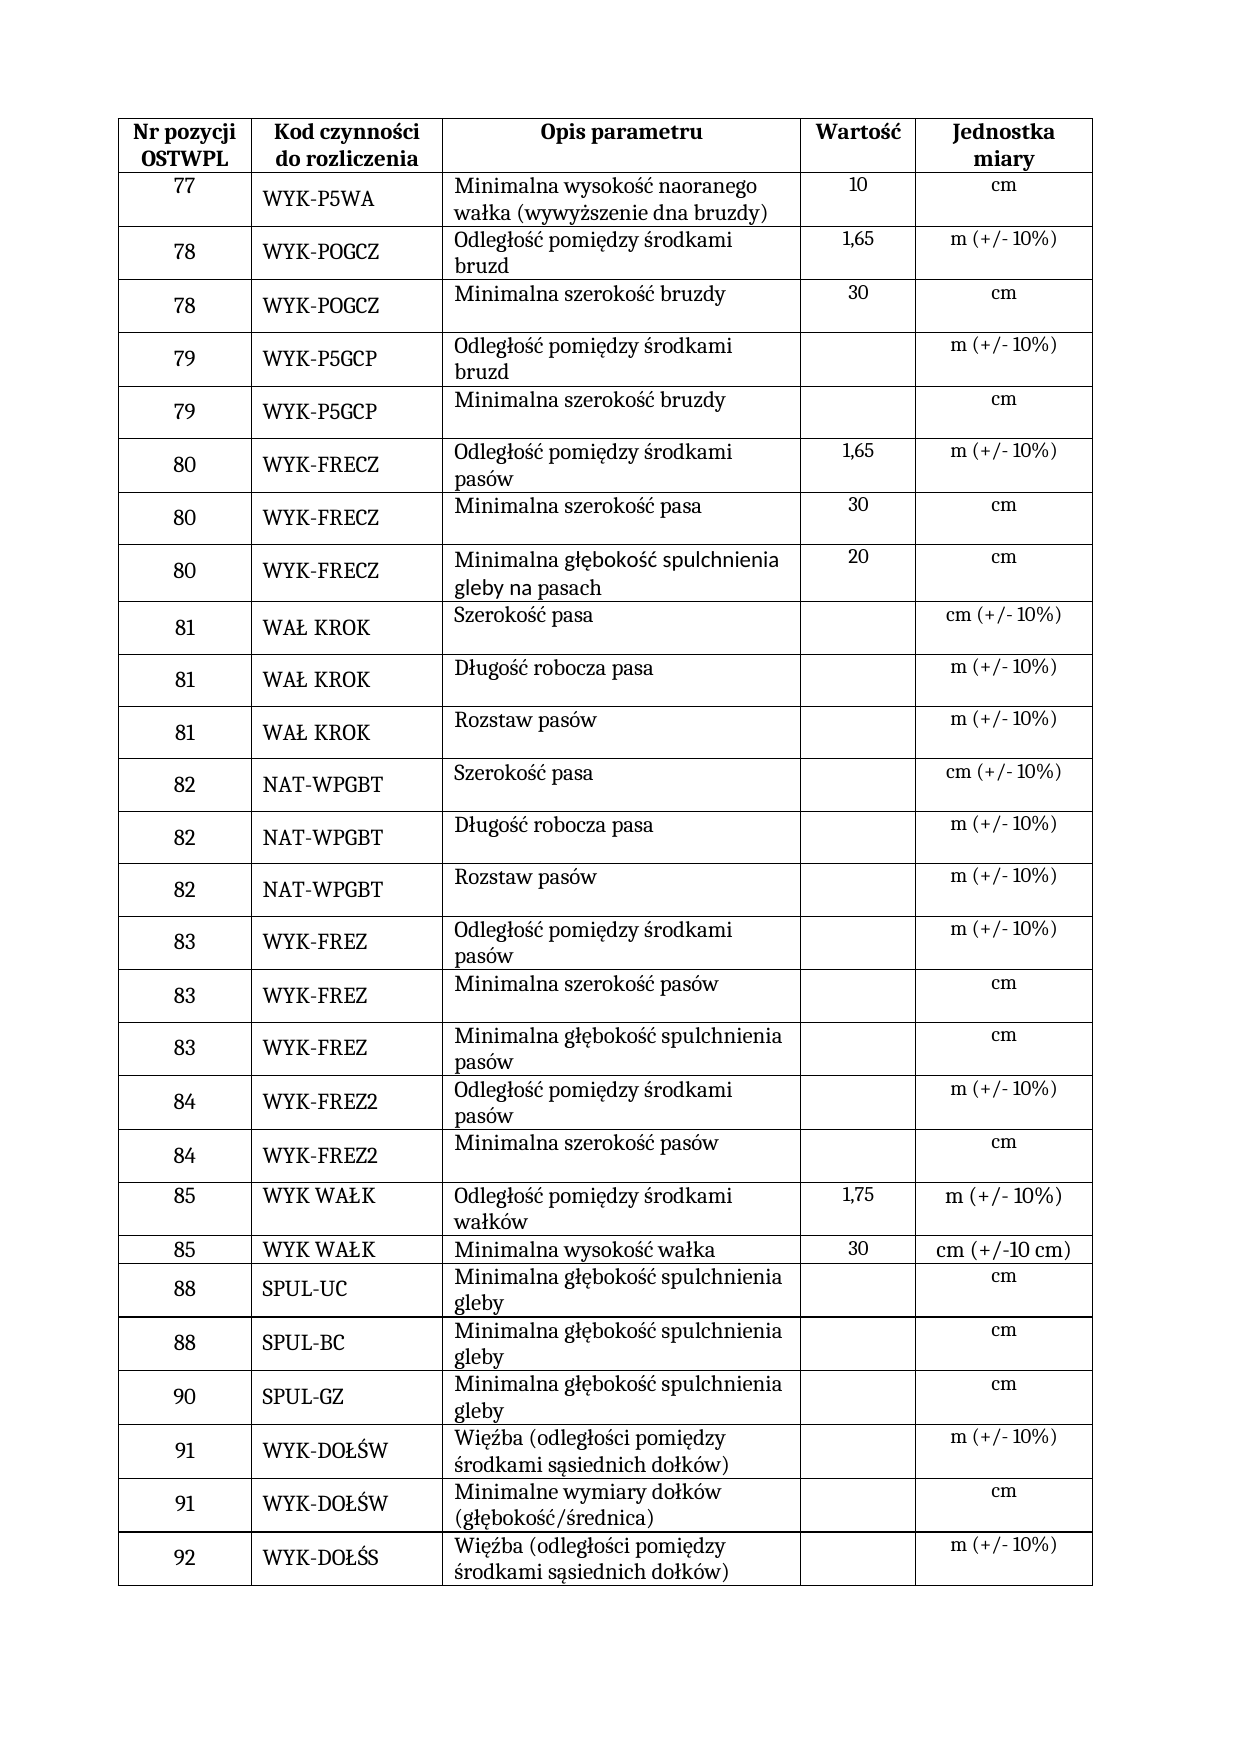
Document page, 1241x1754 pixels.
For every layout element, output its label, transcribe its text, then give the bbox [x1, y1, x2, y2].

table_header Wartość [801, 119, 915, 172]
table_cell 84 [119, 1130, 251, 1182]
table_cell Odległość pomiędzy środkami bruzd [443, 333, 800, 386]
table_cell 91 [119, 1479, 251, 1531]
table_cell Odległość pomiędzy środkami pasów [443, 1076, 800, 1129]
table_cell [443, 1479, 800, 1531]
table_cell Minimalna szerokość pasa [443, 493, 800, 544]
table_cell NAT-WPGBT [252, 864, 442, 916]
table_cell 1,65 [801, 227, 915, 279]
table_cell Minimalna głębokość spulchnienia pasów [443, 1023, 800, 1075]
table_cell WYK-FREZ [252, 917, 442, 969]
table_cell 82 [119, 864, 251, 916]
table_cell 30 [801, 493, 915, 544]
table_cell 83 [119, 1023, 251, 1075]
table_cell 80 [119, 439, 251, 492]
table_cell [801, 759, 915, 811]
table_cell cm [916, 1130, 1092, 1182]
table_cell WYK-P5WA [252, 173, 442, 226]
table_cell Odległość pomiędzy środkami pasów [443, 917, 800, 969]
table_cell 77 [119, 173, 251, 226]
table_cell SPUL-BC [252, 1318, 442, 1370]
table_cell Szerokość pasa [443, 602, 800, 653]
table_cell [801, 387, 915, 438]
table_cell m (+/- 10%) [916, 812, 1092, 863]
table_header Opis parametru [443, 119, 800, 172]
table_cell 81 [119, 602, 251, 653]
table_cell WYK-DOŁŚS [252, 1533, 442, 1585]
table_cell m (+/- 10%) [916, 439, 1092, 492]
table_cell m (+/- 10%) [916, 655, 1092, 706]
table_cell 81 [119, 655, 251, 706]
table_cell m (+/- 10%) [916, 1425, 1092, 1478]
table_cell 79 [119, 333, 251, 386]
table_cell NAT-WPGBT [252, 812, 442, 863]
table_cell WAŁ KROK [252, 602, 442, 653]
table_cell 80 [119, 545, 251, 601]
table_cell cm [916, 387, 1092, 438]
table_cell [801, 602, 915, 653]
table_cell 78 [119, 227, 251, 279]
table_cell WYK-FREZ2 [252, 1130, 442, 1182]
table_cell WYK-FRECZ [252, 493, 442, 544]
table_cell m (+/- 10%) [916, 227, 1092, 279]
table_cell WYK-FREZ2 [252, 1076, 442, 1129]
table_cell 30 [801, 280, 915, 332]
table_cell WYK-POGCZ [252, 280, 442, 332]
table_cell WYK WAŁK [252, 1236, 442, 1263]
table_cell 82 [119, 812, 251, 863]
table_cell [801, 917, 915, 969]
table_cell 90 [119, 1371, 251, 1424]
table_header Nr pozycji OSTWPL [119, 119, 251, 172]
table_header Jednostka miary [916, 119, 1092, 172]
table_cell cm [916, 1318, 1092, 1370]
table_cell WYK-FREZ [252, 970, 442, 1022]
table_cell 85 [119, 1183, 251, 1235]
table_cell Rozstaw pasów [443, 864, 800, 916]
table_cell cm [916, 280, 1092, 332]
table_cell Długość robocza pasa [443, 655, 800, 706]
table_cell WYK-POGCZ [252, 227, 442, 279]
table_cell WYK-FRECZ [252, 439, 442, 492]
table_cell 1,75 [801, 1183, 915, 1235]
table_cell SPUL-GZ [252, 1371, 442, 1424]
table_cell [801, 1371, 915, 1424]
table_cell WYK-DOŁŚW [252, 1479, 442, 1531]
table_cell 92 [119, 1533, 251, 1585]
table_cell 83 [119, 917, 251, 969]
table_cell Minimalna szerokość bruzdy [443, 280, 800, 332]
table_cell [801, 1533, 915, 1585]
table_cell Odległość pomiędzy środkami bruzd [443, 227, 800, 279]
table_cell Minimalna szerokość pasów [443, 970, 800, 1022]
table_cell 88 [119, 1318, 251, 1370]
table_cell cm [916, 173, 1092, 226]
table_cell m (+/- 10%) [916, 864, 1092, 916]
table_cell Odległość pomiędzy środkami wałków [443, 1183, 800, 1235]
table_cell NAT-WPGBT [252, 759, 442, 811]
table_cell WYK-P5GCP [252, 333, 442, 386]
table_cell m (+/- 10%) [916, 333, 1092, 386]
table_cell m (+/- 10%) [916, 917, 1092, 969]
table_cell 20 [801, 545, 915, 601]
table_cell WYK-FREZ [252, 1023, 442, 1075]
table_cell [801, 655, 915, 706]
table_cell WAŁ KROK [252, 707, 442, 758]
table_cell Minimalna szerokość bruzdy [443, 387, 800, 438]
table_cell 82 [119, 759, 251, 811]
table_cell 79 [119, 387, 251, 438]
table_cell Rozstaw pasów [443, 707, 800, 758]
table_cell cm [916, 1371, 1092, 1424]
table_cell 81 [119, 707, 251, 758]
table_cell cm [916, 1479, 1092, 1531]
table_cell 83 [119, 970, 251, 1022]
table_header Kod czynności do rozliczenia [252, 119, 442, 172]
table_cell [443, 173, 800, 226]
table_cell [443, 1425, 800, 1478]
table_cell [801, 970, 915, 1022]
table_cell cm (+/- 10%) [916, 602, 1092, 653]
table_cell [801, 864, 915, 916]
table_cell 1,65 [801, 439, 915, 492]
table_cell m (+/- 10%) [916, 1183, 1092, 1235]
table_cell cm [916, 1023, 1092, 1075]
table_cell 84 [119, 1076, 251, 1129]
table_cell Długość robocza pasa [443, 812, 800, 863]
table_cell [801, 1318, 915, 1370]
table_cell [801, 1023, 915, 1075]
table_cell [801, 1130, 915, 1182]
table_cell WYK-FRECZ [252, 545, 442, 601]
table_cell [443, 1533, 800, 1585]
table_cell 91 [119, 1425, 251, 1478]
table_cell 88 [119, 1264, 251, 1316]
table_cell m (+/- 10%) [916, 1533, 1092, 1585]
table_cell Szerokość pasa [443, 759, 800, 811]
table_cell Minimalna głębokość spulchnienia gleby [443, 1371, 800, 1424]
table_cell WYK-DOŁŚW [252, 1425, 442, 1478]
table_cell Minimalna głębokość spulchnienia gleby na pasach [443, 545, 800, 601]
table_cell 10 [801, 173, 915, 226]
table_cell Minimalna szerokość pasów [443, 1130, 800, 1182]
table_cell [801, 812, 915, 863]
table_cell cm [916, 545, 1092, 601]
table_cell m (+/- 10%) [916, 707, 1092, 758]
table_cell WYK-P5GCP [252, 387, 442, 438]
table_cell [801, 333, 915, 386]
table_cell 85 [119, 1236, 251, 1263]
table_cell cm [916, 970, 1092, 1022]
table_cell [801, 1425, 915, 1478]
table_cell m (+/- 10%) [916, 1076, 1092, 1129]
table_cell cm (+/- 10%) [916, 759, 1092, 811]
table_cell 80 [119, 493, 251, 544]
table_cell Minimalna głębokość spulchnienia gleby [443, 1318, 800, 1370]
table_cell cm (+/-10 cm) [916, 1236, 1092, 1263]
table_cell [801, 1264, 915, 1316]
table_cell Odległość pomiędzy środkami pasów [443, 439, 800, 492]
table_cell [801, 707, 915, 758]
table_cell [801, 1076, 915, 1129]
table_cell 78 [119, 280, 251, 332]
table_cell SPUL-UC [252, 1264, 442, 1316]
table_cell Minimalna wysokość wałka [443, 1236, 800, 1263]
table_cell Minimalna głębokość spulchnienia gleby [443, 1264, 800, 1316]
table_cell [801, 1479, 915, 1531]
table_cell WYK WAŁK [252, 1183, 442, 1235]
table_cell cm [916, 1264, 1092, 1316]
table_cell WAŁ KROK [252, 655, 442, 706]
table_cell 30 [801, 1236, 915, 1263]
table_cell cm [916, 493, 1092, 544]
